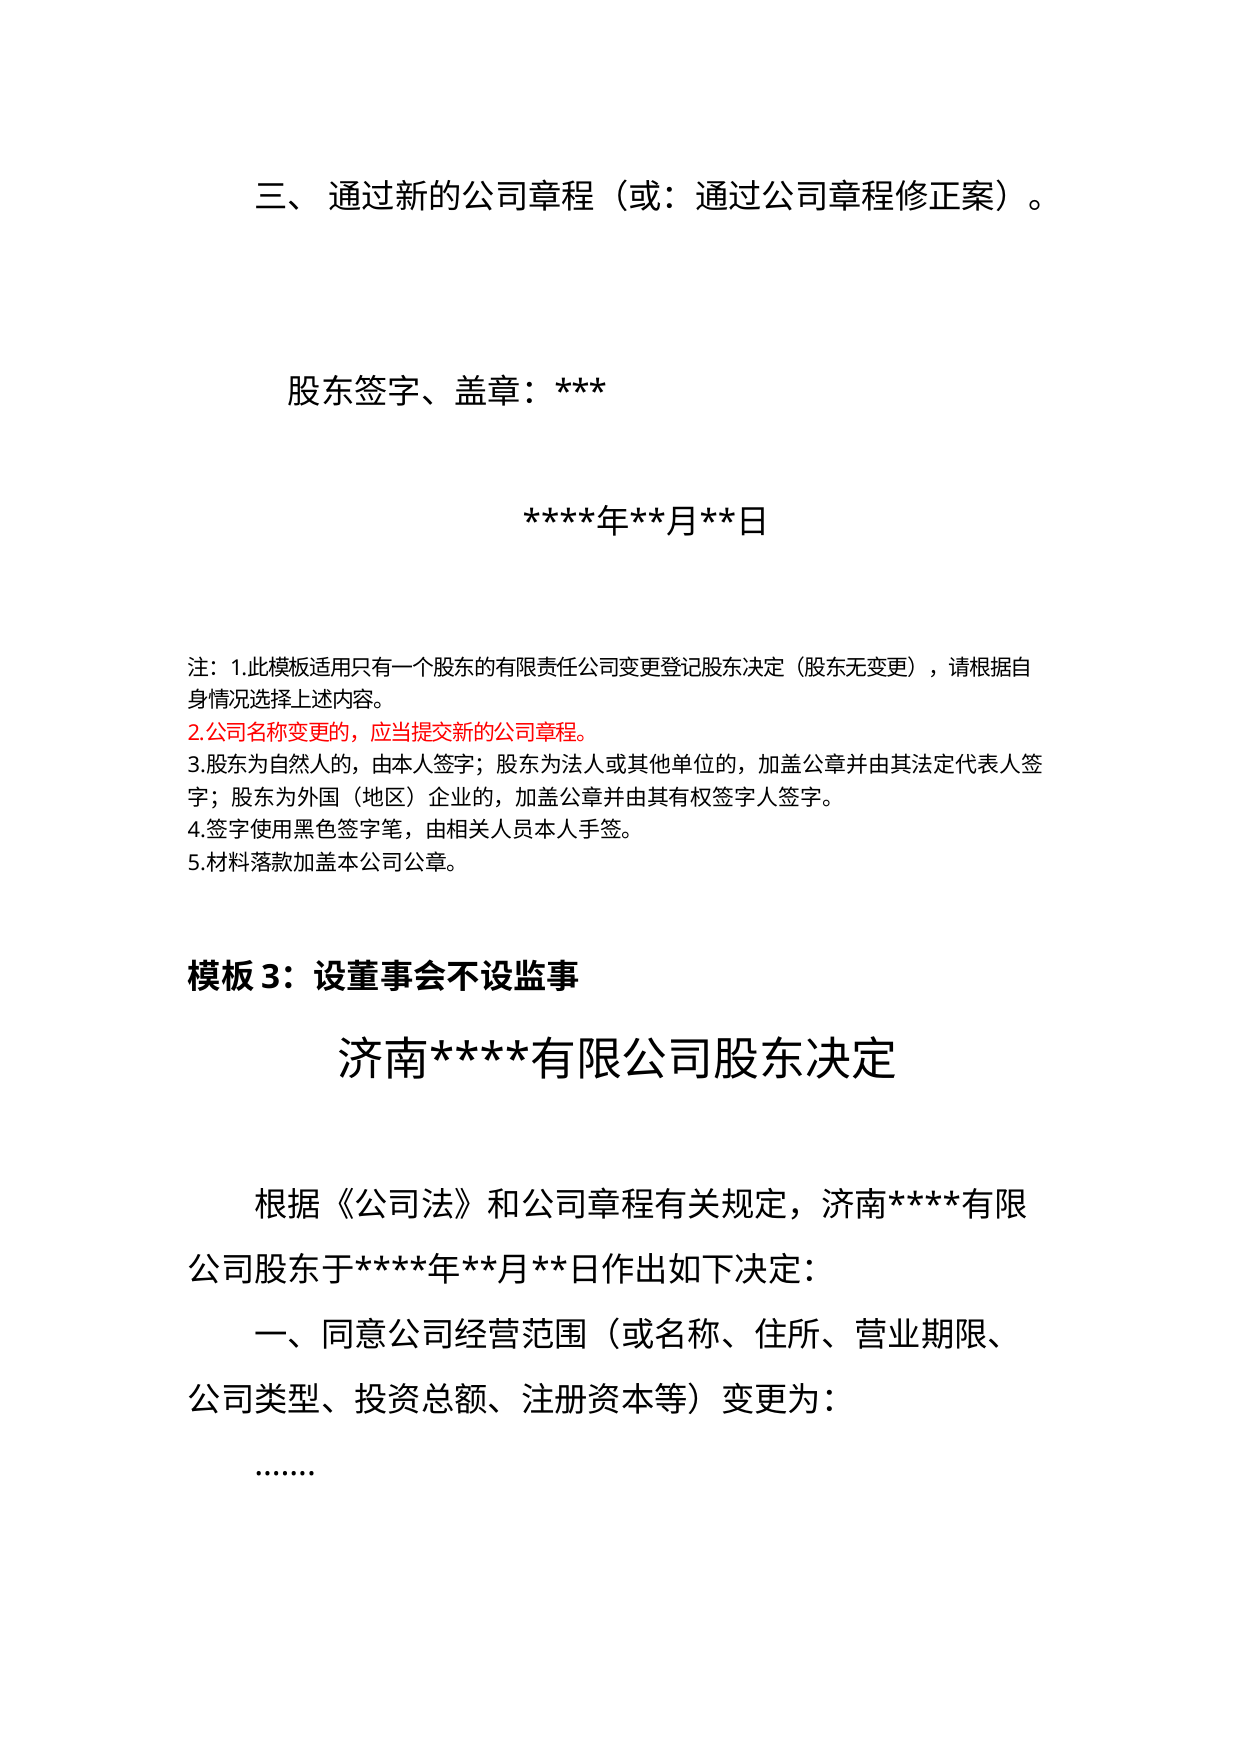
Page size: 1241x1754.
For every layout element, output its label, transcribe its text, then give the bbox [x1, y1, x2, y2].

text 模板3：设董事会不设监事 [187, 942, 1053, 1007]
text 根据《公司法》和公司章程有关规定，济南****有限公司股东于****年**月**日作出如下决定： [187, 1169, 1053, 1299]
text ****年**月**日 [187, 487, 1053, 552]
text 3.股东为自然人的，由本人签字；股东为法人或其他单位的，加盖公章并由其法定代表人签字；股东为外国（地区）企业的，加盖公章并由其有权签字人签字。 [187, 747, 1053, 812]
text 济南****有限公司股东决定 [187, 1007, 1053, 1104]
text 股东签字、盖章：*** [187, 357, 1053, 422]
text 注：1.此模板适用只有一个股东的有限责任公司变更登记股东决定（股东无变更），请根据自身情况选择上述内容。 [187, 649, 1053, 714]
text 5.材料落款加盖本公司公章。 [187, 844, 1053, 877]
text ……. [187, 1429, 1053, 1494]
text 三、 通过新的公司章程（或：通过公司章程修正案）。 [187, 162, 1053, 227]
text 4.签字使用黑色签字笔，由相关人员本人手签。 [187, 812, 1053, 844]
text 一、同意公司经营范围（或名称、住所、营业期限、公司类型、投资总额、注册资本等）变更为： [187, 1299, 1053, 1429]
text 2.公司名称变更的，应当提交新的公司章程。 [187, 714, 1053, 747]
